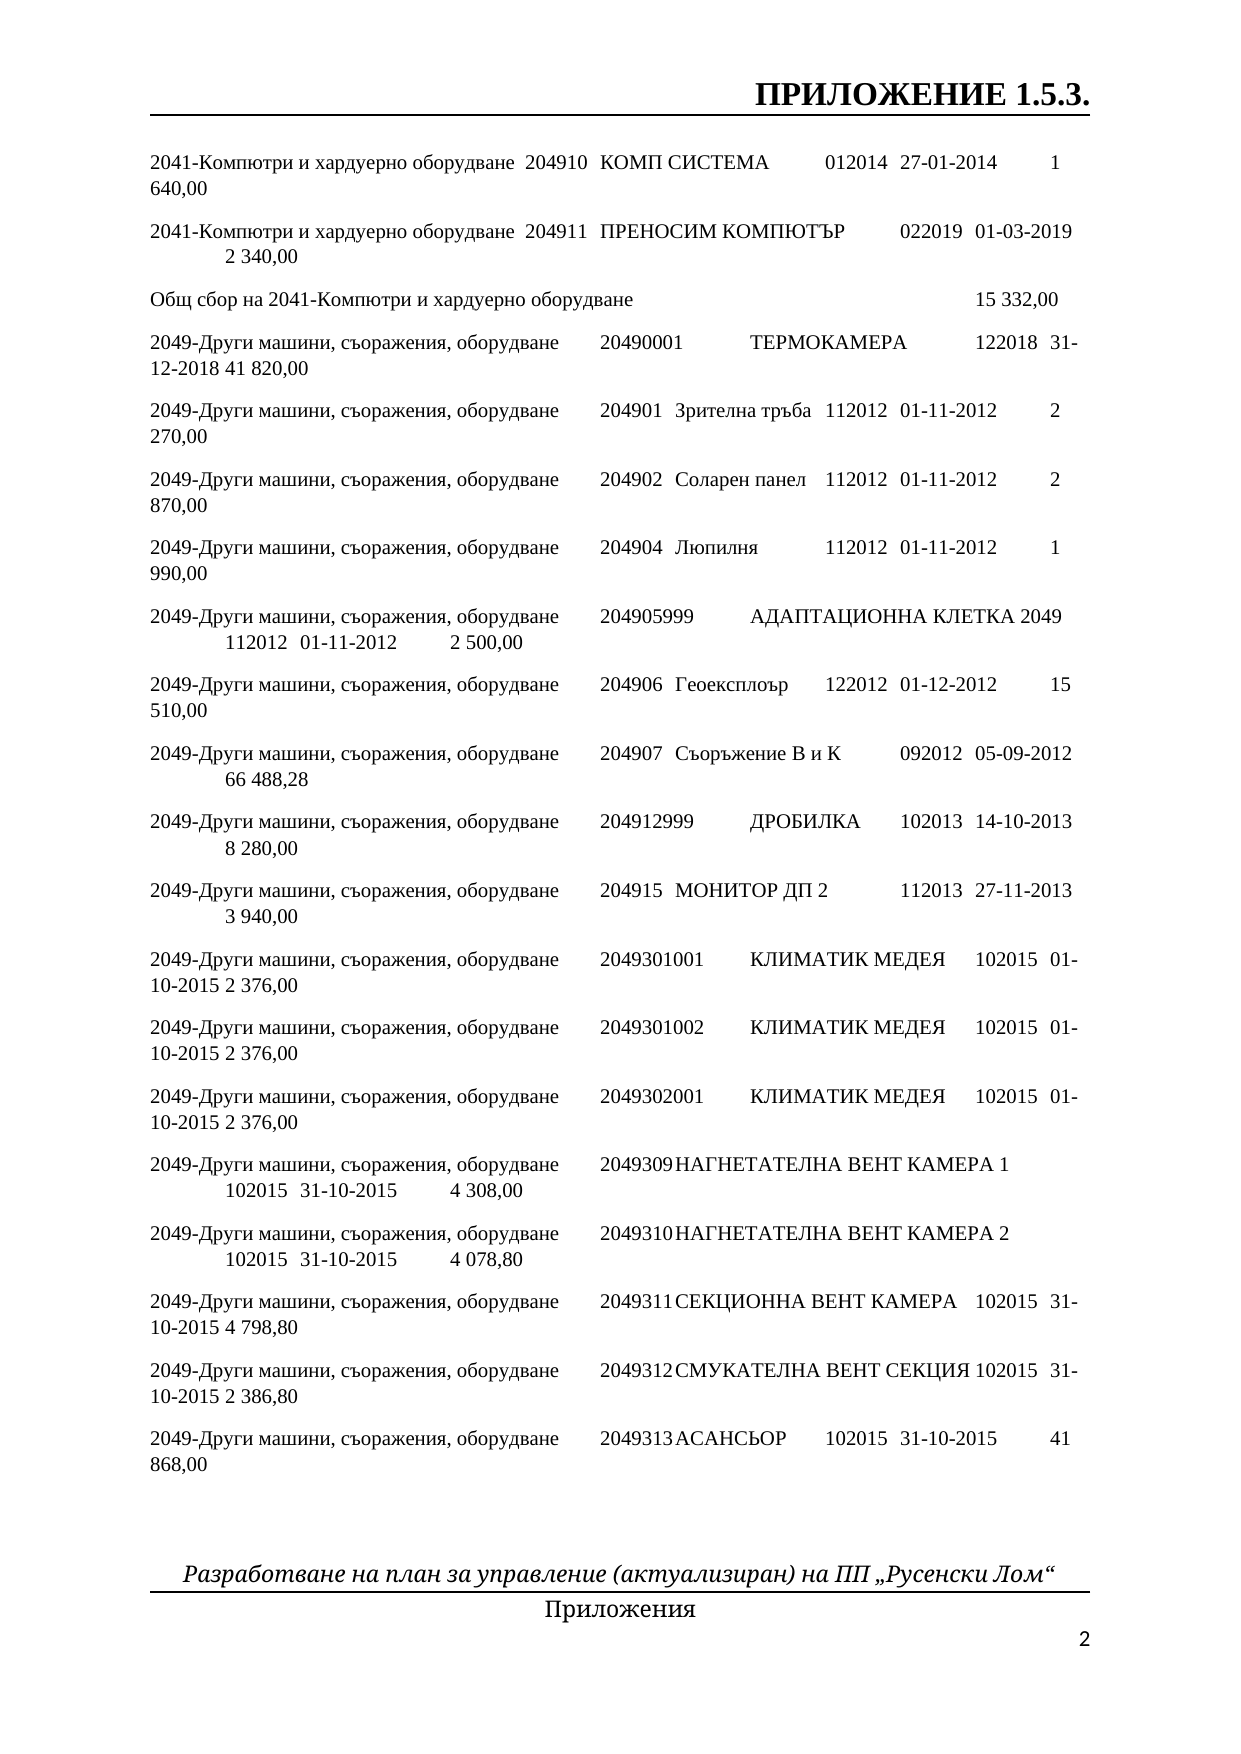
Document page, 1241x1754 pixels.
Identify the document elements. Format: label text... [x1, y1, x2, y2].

text 2049-Други машини, съоражения, оборудване 204901 Зрителна тръба 112012 01-11-2012 2 270,00 [150, 398, 1090, 448]
text 2049-Други машини, съоражения, оборудване 2049311 СЕКЦИОННА ВЕНТ КАМЕРА 102015 31-10-2015 4 798,80 [150, 1289, 1090, 1339]
text 2049-Други машини, съоражения, оборудване 2049301002 КЛИМАТИК МЕДЕЯ 102015 01-10-2015 2 376,00 [150, 1015, 1090, 1065]
text 2049-Други машини, съоражения, оборудване 204915 МОНИТОР ДП 2 112013 27-11-2013 3 940,00 [150, 878, 1090, 928]
text 2049-Други машини, съоражения, оборудване 2049309 НАГНЕТАТЕЛНА ВЕНТ КАМЕРА 1 102015 31-10-2015 4 308,00 [150, 1152, 1090, 1202]
text 2049-Други машини, съоражения, оборудване 204906 Геоексплоър 122012 01-12-2012 15 510,00 [150, 672, 1090, 722]
text 2049-Други машини, съоражения, оборудване 2049310 НАГНЕТАТЕЛНА ВЕНТ КАМЕРА 2 102015 31-10-2015 4 078,80 [150, 1221, 1090, 1271]
text 2041-Компютри и хардуерно оборудване 204911 ПРЕНОСИМ КОМПЮТЪР 022019 01-03-2019 2 340,00 [150, 218, 1090, 268]
text 2049-Други машини, съоражения, оборудване 204905999 АДАПТАЦИОННА КЛЕТКА 2049 112012 01-11-2012 2 500,00 [150, 604, 1090, 654]
text 2049-Други машини, съоражения, оборудване 2049313 АСАНСЬОР 102015 31-10-2015 41 868,00 [150, 1426, 1090, 1476]
text 2049-Други машини, съоражения, оборудване 20490001 ТЕРМОКАМЕРА 122018 31-12-2018 41 820,00 [150, 330, 1090, 380]
text 2049-Други машини, съоражения, оборудване 2049301001 КЛИМАТИК МЕДЕЯ 102015 01-10-2015 2 376,00 [150, 947, 1090, 997]
text 2049-Други машини, съоражения, оборудване 2049312 СМУКАТЕЛНА ВЕНТ СЕКЦИЯ 102015 31-10-2015 2 386,80 [150, 1358, 1090, 1408]
text 2049-Други машини, съоражения, оборудване 2049302001 КЛИМАТИК МЕДЕЯ 102015 01-10-2015 2 376,00 [150, 1084, 1090, 1134]
text 2041-Компютри и хардуерно оборудване 204910 КОМП СИСТЕМА 012014 27-01-2014 1 640,00 [150, 150, 1090, 200]
text 2049-Други машини, съоражения, оборудване 204902 Соларен панел 112012 01-11-2012 2 870,00 [150, 467, 1090, 517]
text Общ сбор на 2041-Компютри и хардуерно оборудване 15 332,00 [150, 287, 1090, 311]
text 2049-Други машини, съоражения, оборудване 204904 Люпилня 112012 01-11-2012 1 990,00 [150, 535, 1090, 585]
text 2049-Други машини, съоражения, оборудване 204912999 ДРОБИЛКА 102013 14-10-2013 8 280,00 [150, 809, 1090, 859]
text 2049-Други машини, съоражения, оборудване 204907 Съоръжение В и К 092012 05-09-2012 66 488,28 [150, 741, 1090, 791]
